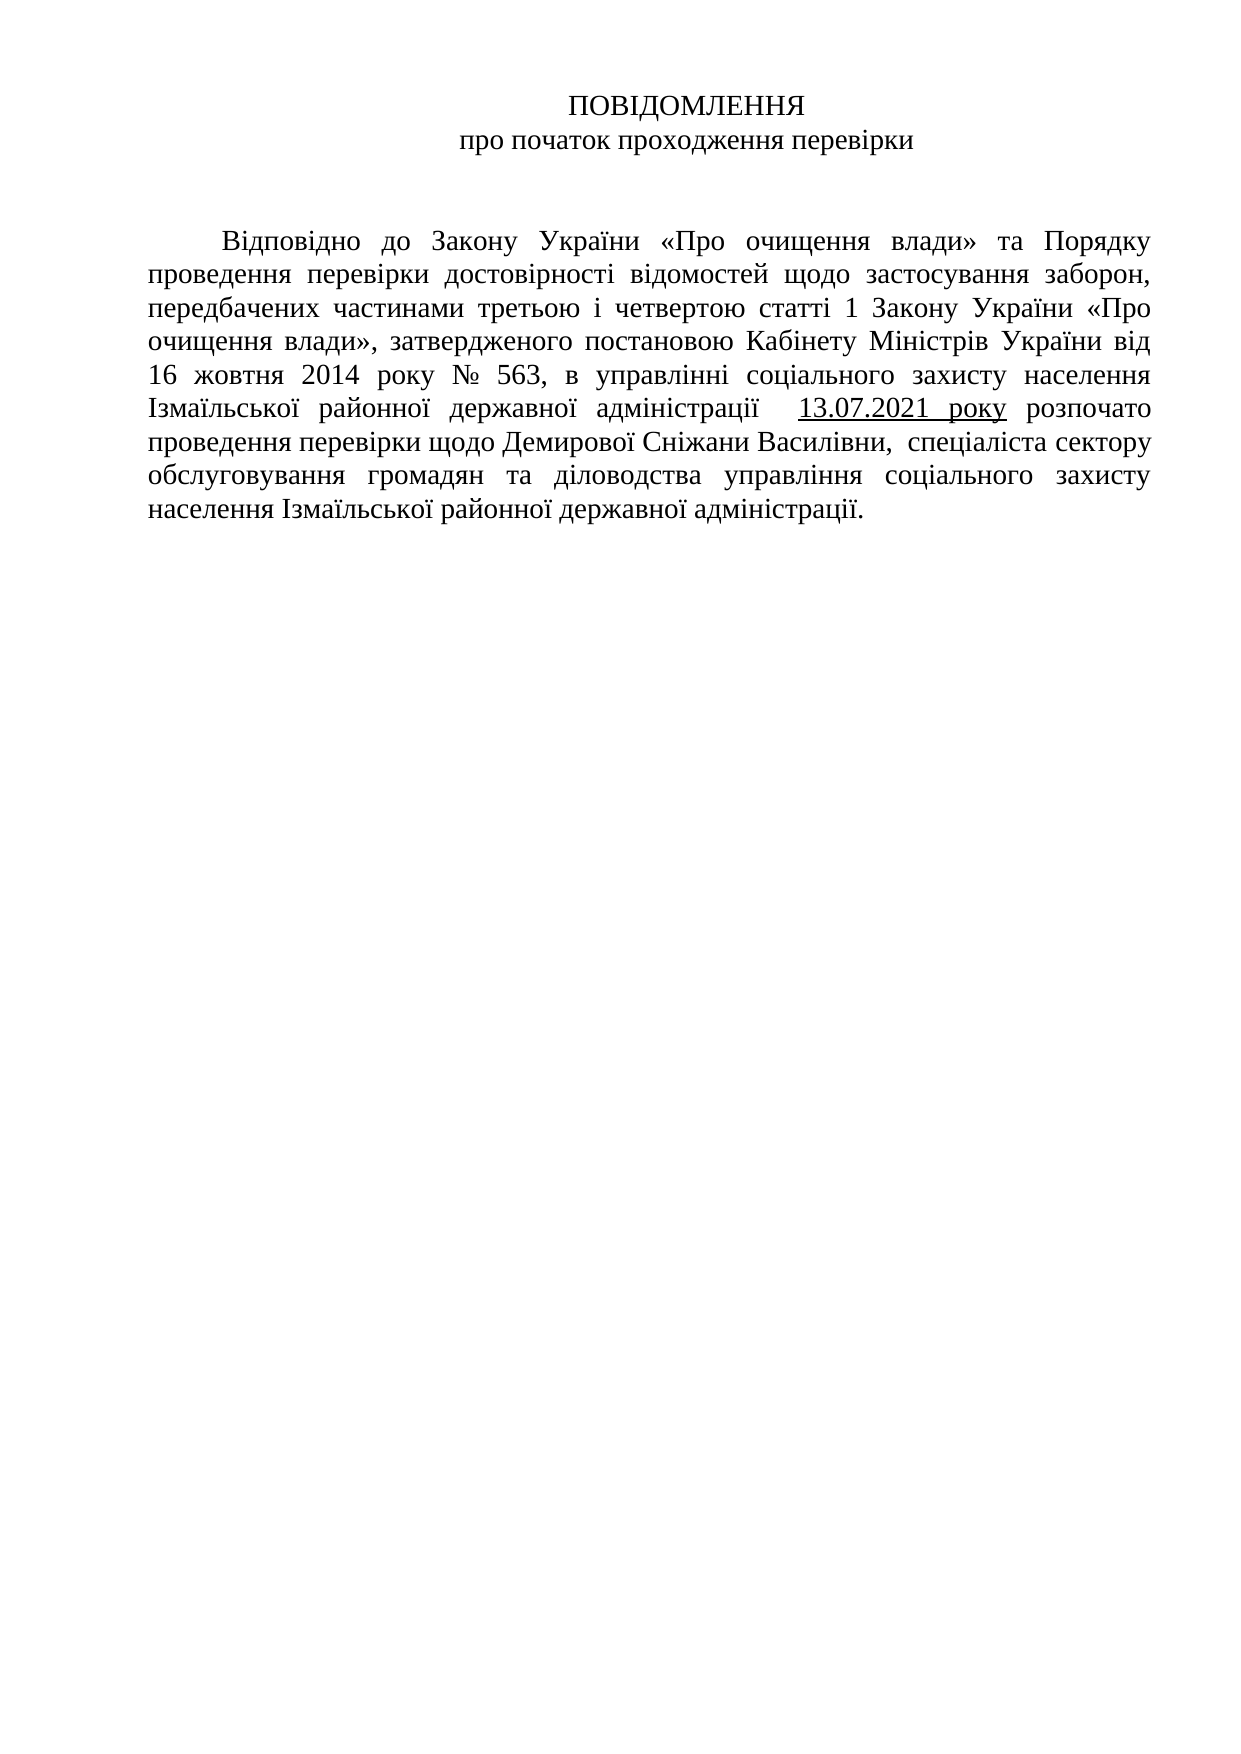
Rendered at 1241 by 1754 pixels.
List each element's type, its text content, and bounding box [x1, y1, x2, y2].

text Відповідно до Закону України «Про очищення влади» та Порядку проведення перевірки достовірності відомостей щодо застосування заборон, передбачених частинами третьою і четвертою статті 1 Закону України «Про очищення влади», затвердженого постановою Кабінету Міністрів України від 16 жовтня 2014 року № 563, в управлінні соціального захисту населення Ізмаїльської районної державної адміністрації 13.07.2021 року розпочато проведення перевірки щодо Демирової Сніжани Василівни, спеціаліста сектору обслуговування громадян та діловодства управління соціального захисту населення Ізмаїльської районної державної адміністрації. [148, 223, 1152, 524]
text про початок проходження перевірки [148, 122, 1152, 156]
text ПОВІДОМЛЕННЯ [148, 88, 1152, 122]
